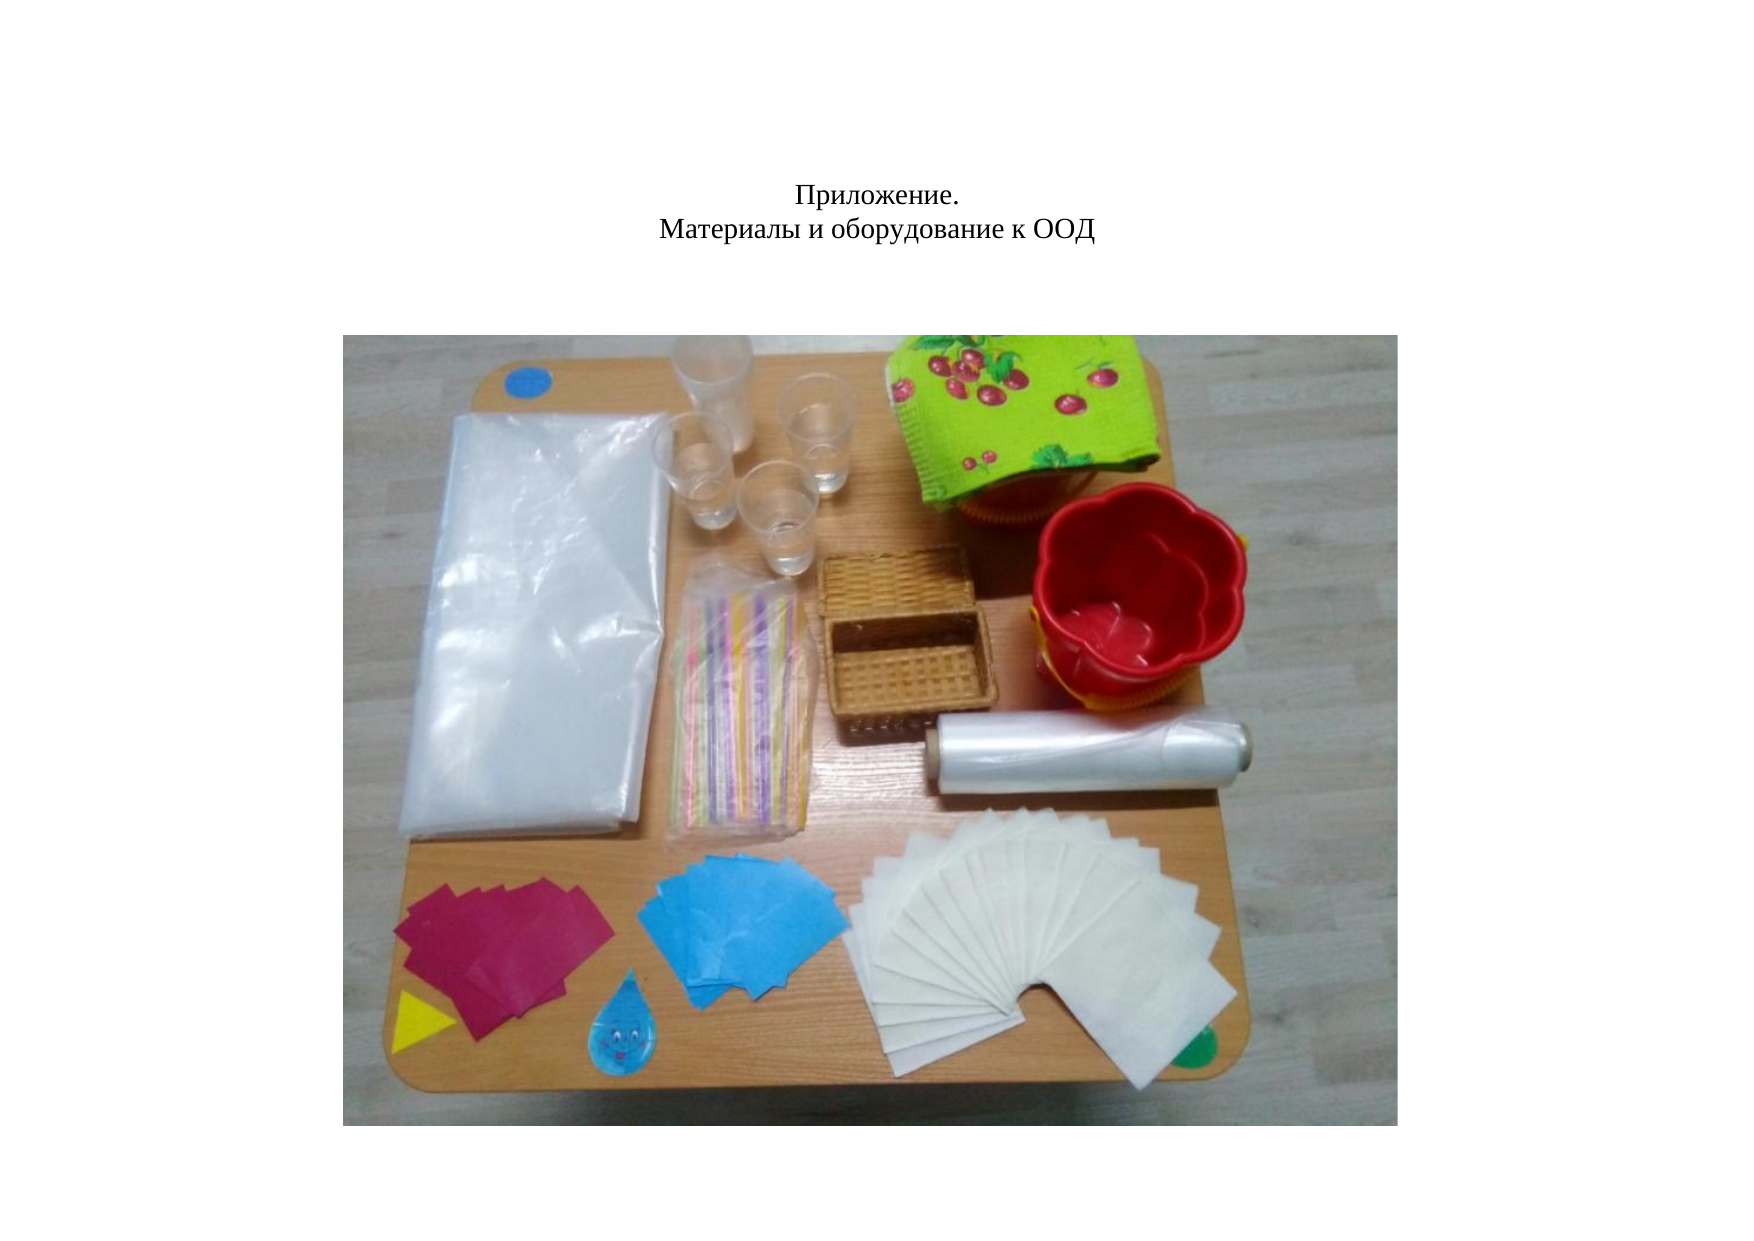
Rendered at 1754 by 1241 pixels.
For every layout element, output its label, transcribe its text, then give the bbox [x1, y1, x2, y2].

picture [343, 335, 1398, 1126]
text Материалы и оборудование к ООД [118, 211, 1636, 244]
text Приложение. [118, 177, 1636, 211]
